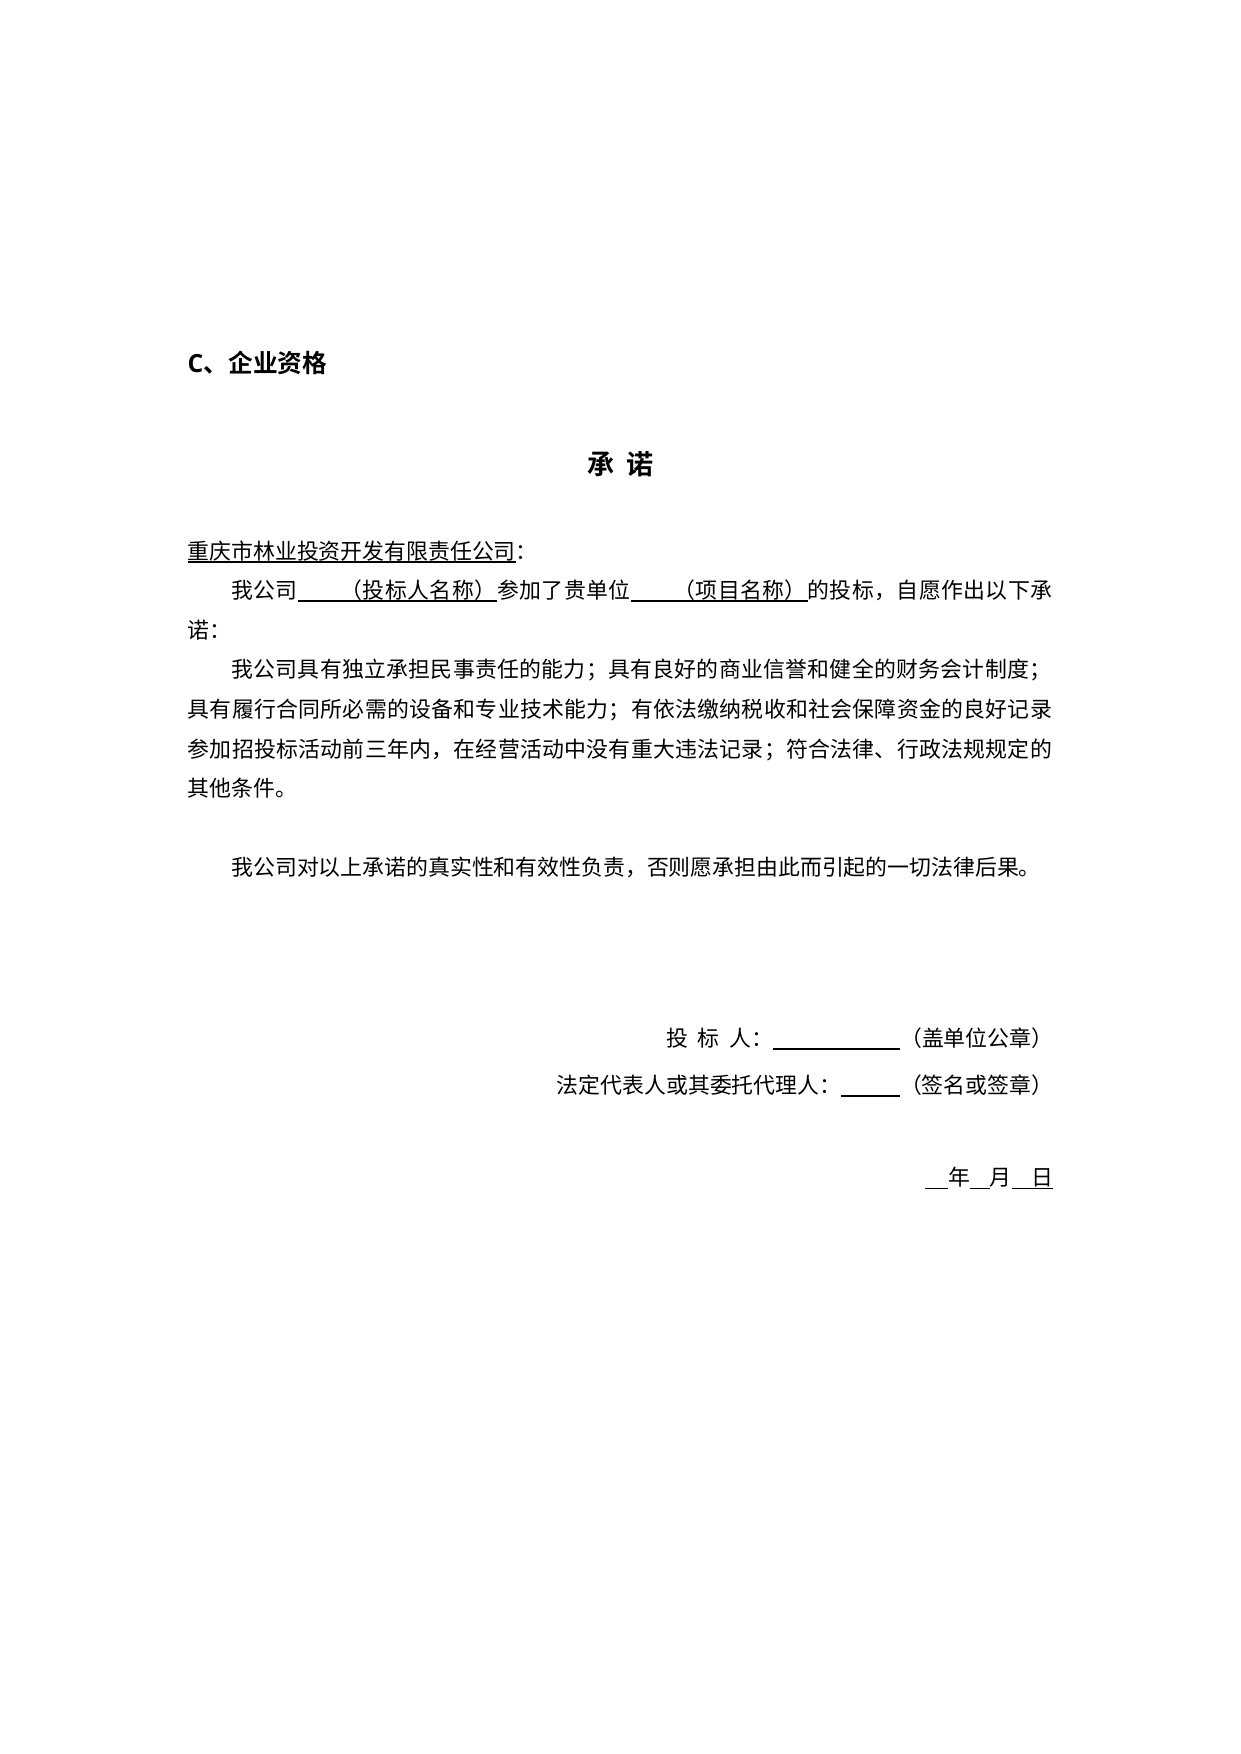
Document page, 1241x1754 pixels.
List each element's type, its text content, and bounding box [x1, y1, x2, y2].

text 重庆市林业投资开发有限责任公司： [187, 527, 1053, 567]
text 年 月 日 [187, 1160, 1053, 1192]
subtitle C、企业资格 [187, 343, 1053, 379]
text 我公司 （投标人名称）参加了贵单位 （项目名称）的投标，自愿作出以下承诺： [187, 567, 1053, 646]
text 我公司对以上承诺的真实性和有效性负责，否则愿承担由此而引起的一切法律后果。 [187, 844, 1053, 884]
text 法定代表人或其委托代理人： （签名或签章） [187, 1068, 1053, 1100]
text 我公司具有独立承担民事责任的能力；具有良好的商业信誉和健全的财务会计制度；具有履行合同所必需的设备和专业技术能力；有依法缴纳税收和社会保障资金的良好记录；参加招投标活动前三年内，在经营活动中没有重大违法记录；符合法律、行政法规规定的其他条件。 [187, 646, 1053, 804]
text 投 标 人： （盖单位公章） [187, 1021, 1053, 1052]
text 承 诺 [187, 430, 1053, 495]
